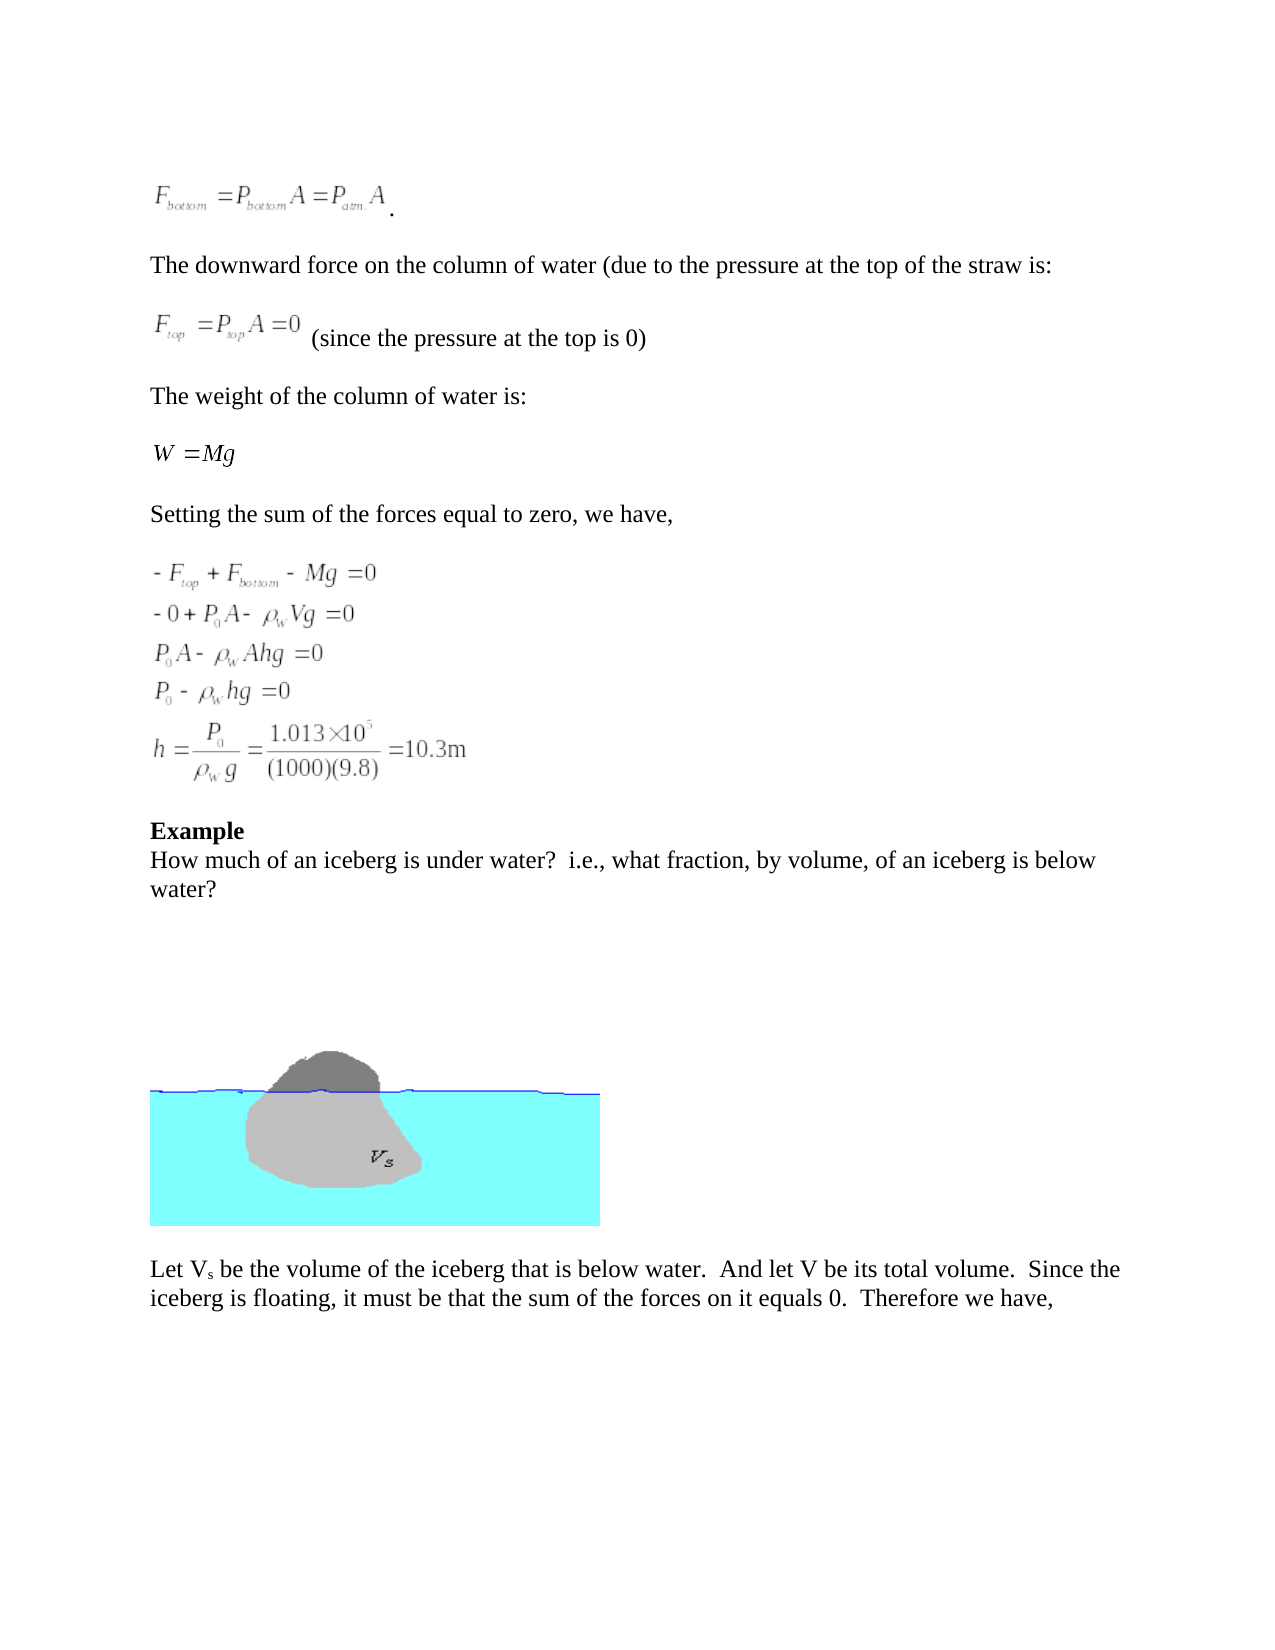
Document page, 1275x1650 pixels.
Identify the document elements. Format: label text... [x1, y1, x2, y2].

picture [150, 931, 600, 1226]
text The weight of the column of water is: [150, 381, 1125, 409]
text Let Vs be the volume of the iceberg that is below water. And let V be its total volume. Since the iceberg is floating, it must be that the sum of the forces on it equals 0. Therefore we have, [150, 1254, 1125, 1311]
text How much of an iceberg is under water? i.e., what fraction, by volume, of an iceberg is below water? [150, 845, 1125, 903]
text Example [150, 816, 1125, 845]
text (since the pressure at the top is 0) [150, 308, 1125, 352]
text The downward force on the column of water (due to the pressure at the top of the straw is: [150, 250, 1125, 279]
text . [150, 179, 1125, 222]
text Setting the sum of the forces equal to zero, we have, [150, 499, 1125, 528]
